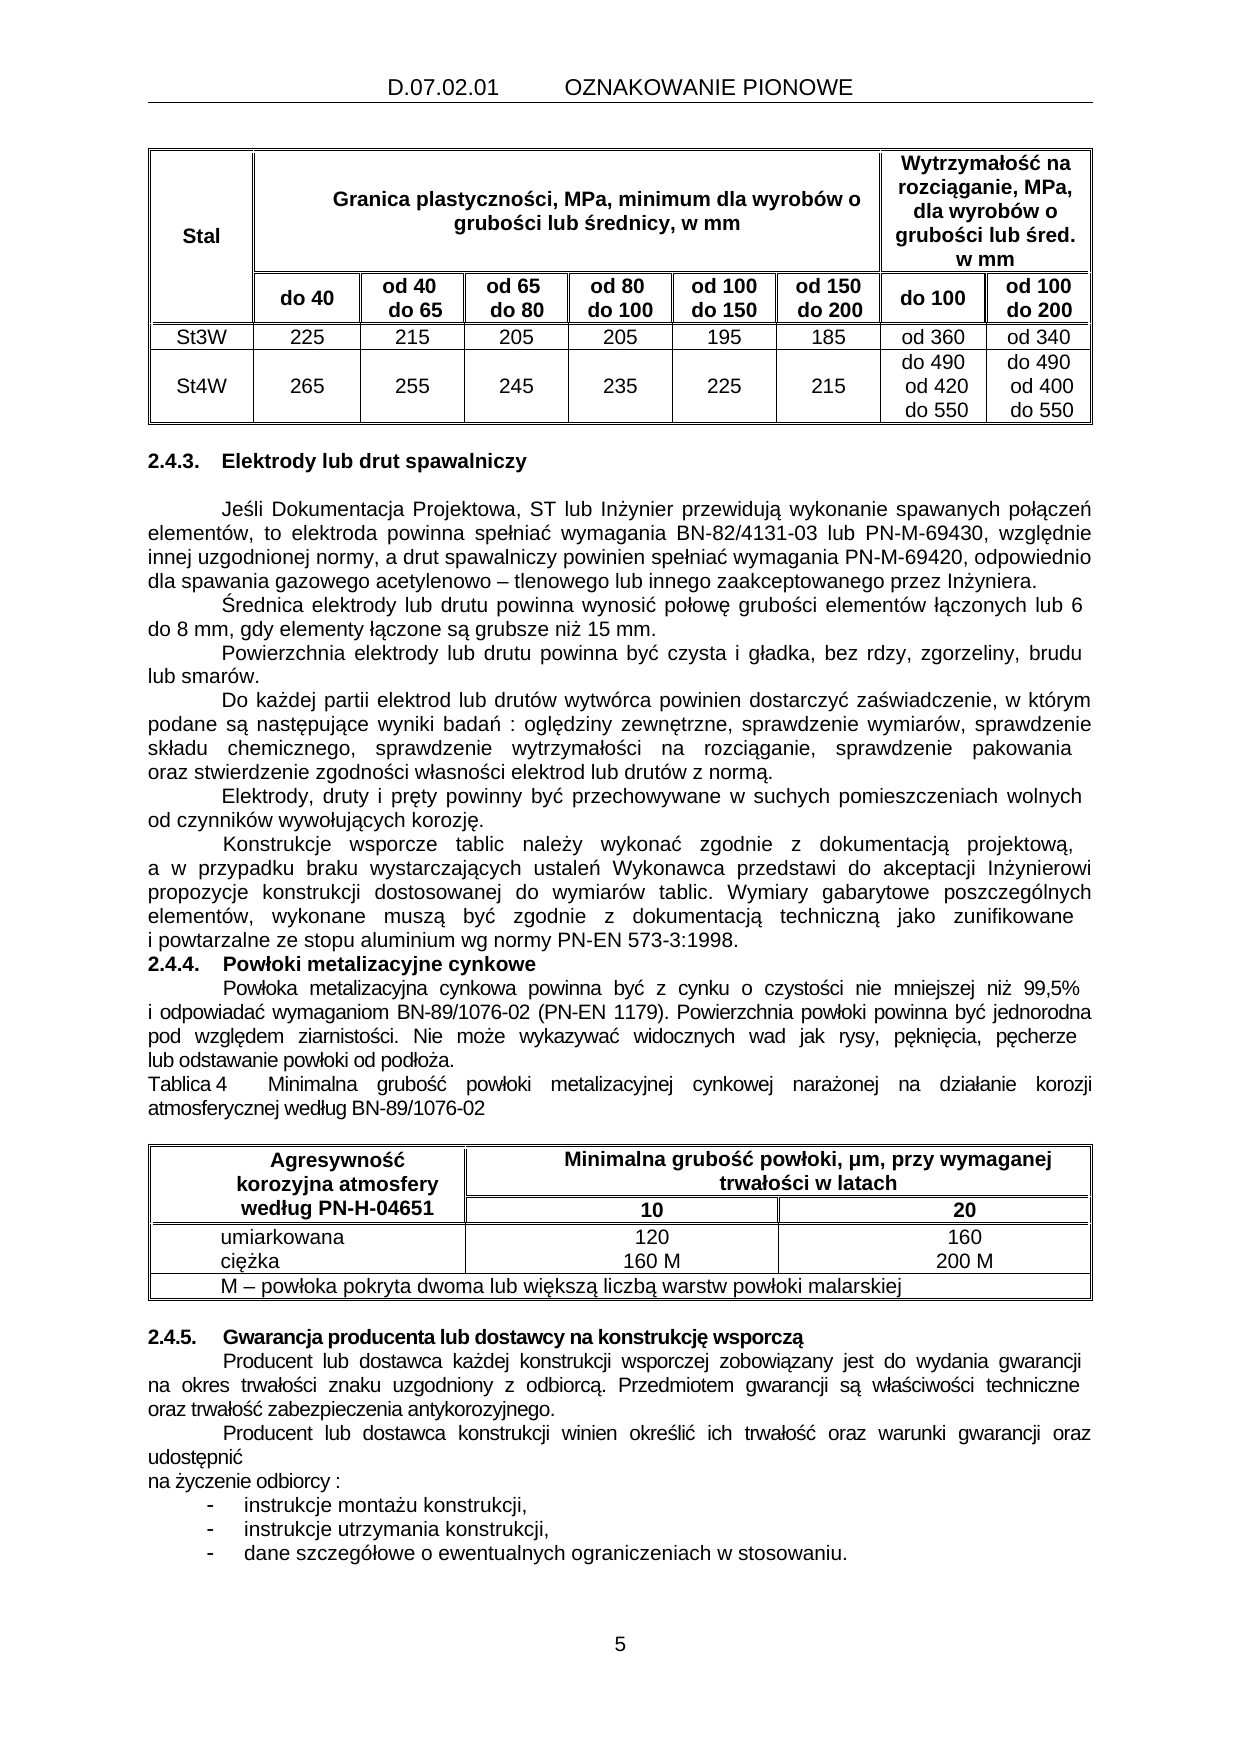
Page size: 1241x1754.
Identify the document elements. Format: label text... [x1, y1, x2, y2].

table_cell 235 [569, 350, 672, 422]
table_cell 120 160 M [466, 1225, 778, 1273]
table_cell 160 200 M [779, 1222, 1090, 1273]
text 2.4.3. Elektrody lub drut spawalniczy [148, 449, 1093, 473]
text Do każdej partii elektrod lub drutów wytwórca powinien dostarczyć zaświadczenie, w którym podane są następujące wyniki badań : oględziny zewnętrzne, sprawdzenie wymiarów, sprawdzenie składu chemicznego, sprawdzenie wytrzymałości na rozciąganie, sprawdzenie pakowania oraz stwierdzenie zgodności własności elektrod lub drutów z normą. [148, 688, 1093, 784]
table_cell 195 [673, 325, 776, 349]
table_cell do 100 [882, 274, 984, 322]
table_cell 10 [467, 1198, 777, 1222]
table_header Stal [151, 149, 254, 322]
table_cell do 490 od 400 do 550 [987, 350, 1090, 422]
text Powłoka metalizacyjna cynkowa powinna być z cynku o czystości nie mniejszej niż 99,5% i odpowiadać wymaganiom BN-89/1076-02 (PN-EN 1179). Powierzchnia powłoki powinna być jednorodna pod względem ziarnistości. Nie może wykazywać widocznych wad jak rysy, pęknięcia, pęcherze lub odstawanie powłoki od podłoża. [148, 976, 1093, 1072]
table_header Minimalna grubość powłoki, μm, przy wymaganej trwałości w latach [466, 1147, 1090, 1194]
table_cell od 40 do 65 [362, 274, 463, 322]
list instrukcje montażu konstrukcji, [207, 1492, 1093, 1516]
table_cell do 40 [255, 274, 359, 322]
text Producent lub dostawca konstrukcji winien określić ich trwałość oraz warunki gwarancji oraz udostępnić na życzenie odbiorcy : [148, 1421, 1093, 1492]
table_cell od 100 do 200 [988, 271, 1090, 322]
table_header Granica plastyczności, MPa, minimum dla wyrobów o grubości lub średnicy, w mm [254, 151, 880, 271]
table_cell M – powłoka pokryta dwoma lub większą liczbą warstw powłoki malarskiej [151, 1274, 1090, 1298]
table_cell od 150 do 200 [778, 274, 879, 322]
table_cell 255 [361, 350, 464, 422]
table_cell St4W [151, 350, 253, 422]
table_cell St3W [151, 322, 253, 349]
table_cell 215 [777, 350, 880, 422]
table_cell do 490 od 420 do 550 [881, 350, 986, 422]
text Elektrody, druty i pręty powinny być przechowywane w suchych pomieszczeniach wolnych od czynników wywołujących korozję. [148, 784, 1093, 832]
text Powierzchnia elektrody lub drutu powinna być czysta i gładka, bez rdzy, zgorzeliny, brudu lub smarów. [148, 640, 1093, 688]
table_cell od 65 do 80 [466, 274, 567, 322]
table_cell od 80 do 100 [570, 274, 671, 322]
table_cell od 340 [987, 322, 1090, 349]
text Tablica 4 Minimalna grubość powłoki metalizacyjnej cynkowej narażonej na działanie korozji atmosferycznej według BN-89/1076-02 [148, 1072, 1093, 1119]
table_cell 245 [465, 350, 568, 422]
table_cell od 100 do 150 [674, 274, 775, 322]
list instrukcje utrzymania konstrukcji, [207, 1516, 1093, 1541]
table_cell 225 [673, 350, 776, 422]
table_cell 205 [569, 325, 672, 349]
table_cell 185 [777, 325, 880, 349]
text Producent lub dostawca każdej konstrukcji wsporczej zobowiązany jest do wydania gwarancji na okres trwałości znaku uzgodniony z odbiorcą. Przedmiotem gwarancji są właściwości techniczne oraz trwałość zabezpieczenia antykorozyjnego. [148, 1349, 1093, 1421]
table_cell 225 [254, 325, 360, 349]
table_cell 20 [780, 1195, 1090, 1222]
text Średnica elektrody lub drutu powinna wynosić połowę grubości elementów łączonych lub 6 do 8 mm, gdy elementy łączone są grubsze niż 15 mm. [148, 592, 1093, 640]
table_cell od 360 [881, 325, 986, 349]
text 2.4.5. Gwarancja producenta lub dostawcy na konstrukcję wsporczą [148, 1325, 1093, 1349]
table_header Agresywność korozyjna atmosfery według PN-H-04651 [151, 1145, 466, 1222]
table_cell 215 [361, 325, 464, 349]
table_cell 205 [465, 325, 568, 349]
text Konstrukcje wsporcze tablic należy wykonać zgodnie z dokumentacją projektową, a w przypadku braku wystarczających ustaleń Wykonawca przedstawi do akceptacji Inżynierowi propozycje konstrukcji dostosowanej do wymiarów tablic. Wymiary gabarytowe poszczególnych elementów, wykonane muszą być zgodnie z dokumentacją techniczną jako zunifikowane i powtarzalne ze stopu aluminium wg normy PN-EN 573-3:1998. [148, 832, 1093, 952]
table_cell umiarkowana ciężka [151, 1222, 465, 1273]
list dane szczegółowe o ewentualnych ograniczeniach w stosowaniu. [207, 1541, 1093, 1564]
table_cell 265 [254, 350, 360, 422]
text Jeśli Dokumentacja Projektowa, ST lub Inżynier przewidują wykonanie spawanych połączeń elementów, to elektroda powinna spełniać wymagania BN-82/4131-03 lub PN-M-69430, względnie innej uzgodnionej normy, a drut spawalniczy powinien spełniać wymagania PN-M-69420, odpowiednio dla spawania gazowego acetylenowo – tlenowego lub innego zaakceptowanego przez Inżyniera. [148, 497, 1093, 592]
text 2.4.4. Powłoki metalizacyjne cynkowe [148, 952, 1093, 976]
table_header Wytrzymałość na rozciąganie, MPa, dla wyrobów o grubości lub śred. w mm [880, 151, 1090, 271]
